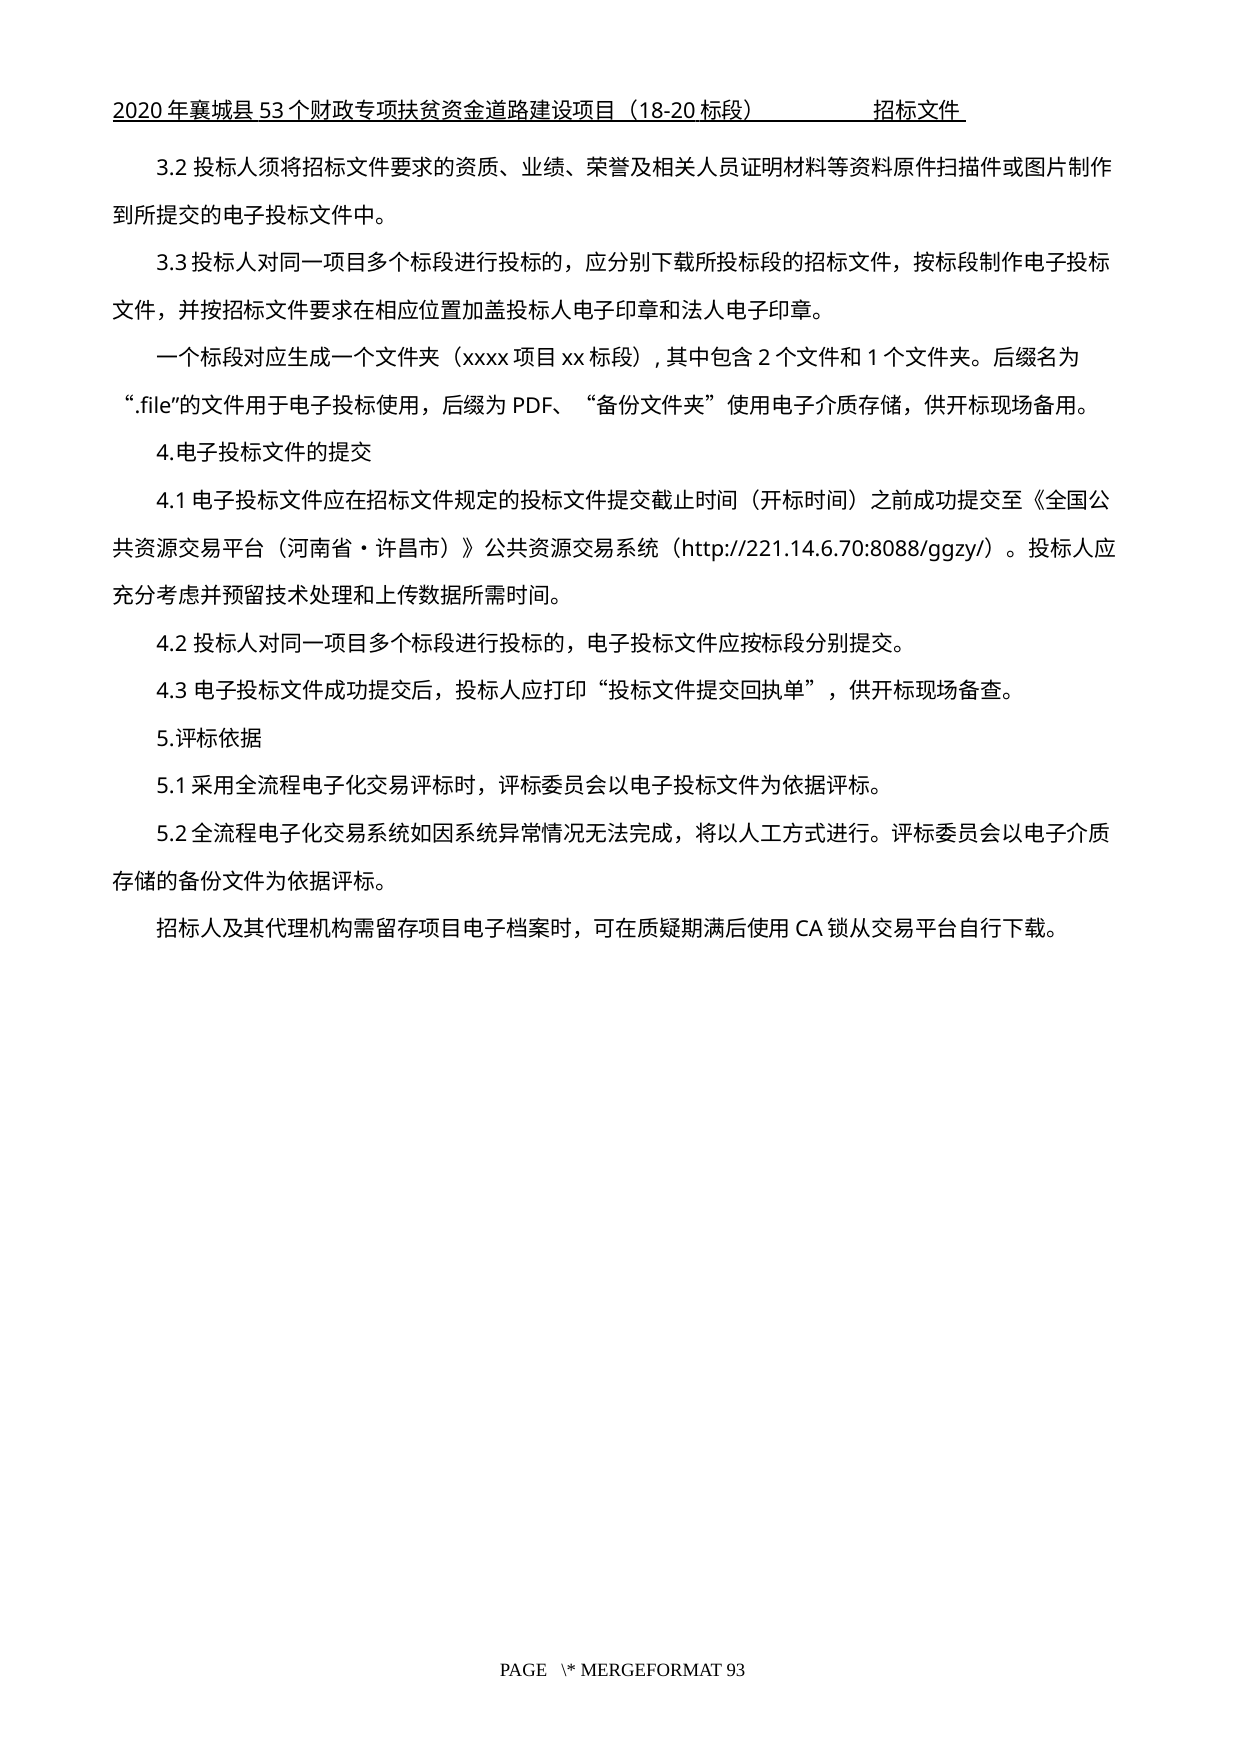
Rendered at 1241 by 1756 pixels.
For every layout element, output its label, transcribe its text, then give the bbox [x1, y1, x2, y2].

text 5.1采用全流程电子化交易评标时，评标委员会以电子投标文件为依据评标。 [112, 768, 1128, 800]
text 3.2 投标人须将招标文件要求的资质、业绩、荣誉及相关人员证明材料等资料原件扫描件或图片制作到所提交的电子投标文件中。 [112, 150, 1128, 229]
text 4.3 电子投标文件成功提交后，投标人应打印“投标文件提交回执单”，供开标现场备查。 [112, 673, 1128, 705]
text 5.评标依据 [112, 721, 1128, 753]
text 4.1电子投标文件应在招标文件规定的投标文件提交截止时间（开标时间）之前成功提交至《全国公共资源交易平台（河南省•许昌市）》公共资源交易系统（http://221.14.6.70:8088/ggzy/）。投标人应充分考虑并预留技术处理和上传数据所需时间。 [112, 483, 1128, 610]
text 招标人及其代理机构需留存项目电子档案时，可在质疑期满后使用CA锁从交易平台自行下载。 [112, 911, 1128, 943]
text 5.2全流程电子化交易系统如因系统异常情况无法完成，将以人工方式进行。评标委员会以电子介质存储的备份文件为依据评标。 [112, 816, 1128, 895]
text 4.电子投标文件的提交 [112, 435, 1128, 467]
text 3.3投标人对同一项目多个标段进行投标的，应分别下载所投标段的招标文件，按标段制作电子投标文件，并按招标文件要求在相应位置加盖投标人电子印章和法人电子印章。 [112, 245, 1128, 324]
text 4.2 投标人对同一项目多个标段进行投标的，电子投标文件应按标段分别提交。 [112, 626, 1128, 657]
text 一个标段对应生成一个文件夹（xxxx项目xx标段）, 其中包含2个文件和1个文件夹。后缀名为“.file”的文件用于电子投标使用，后缀为PDF、“备份文件夹”使用电子介质存储，供开标现场备用。 [112, 340, 1128, 419]
